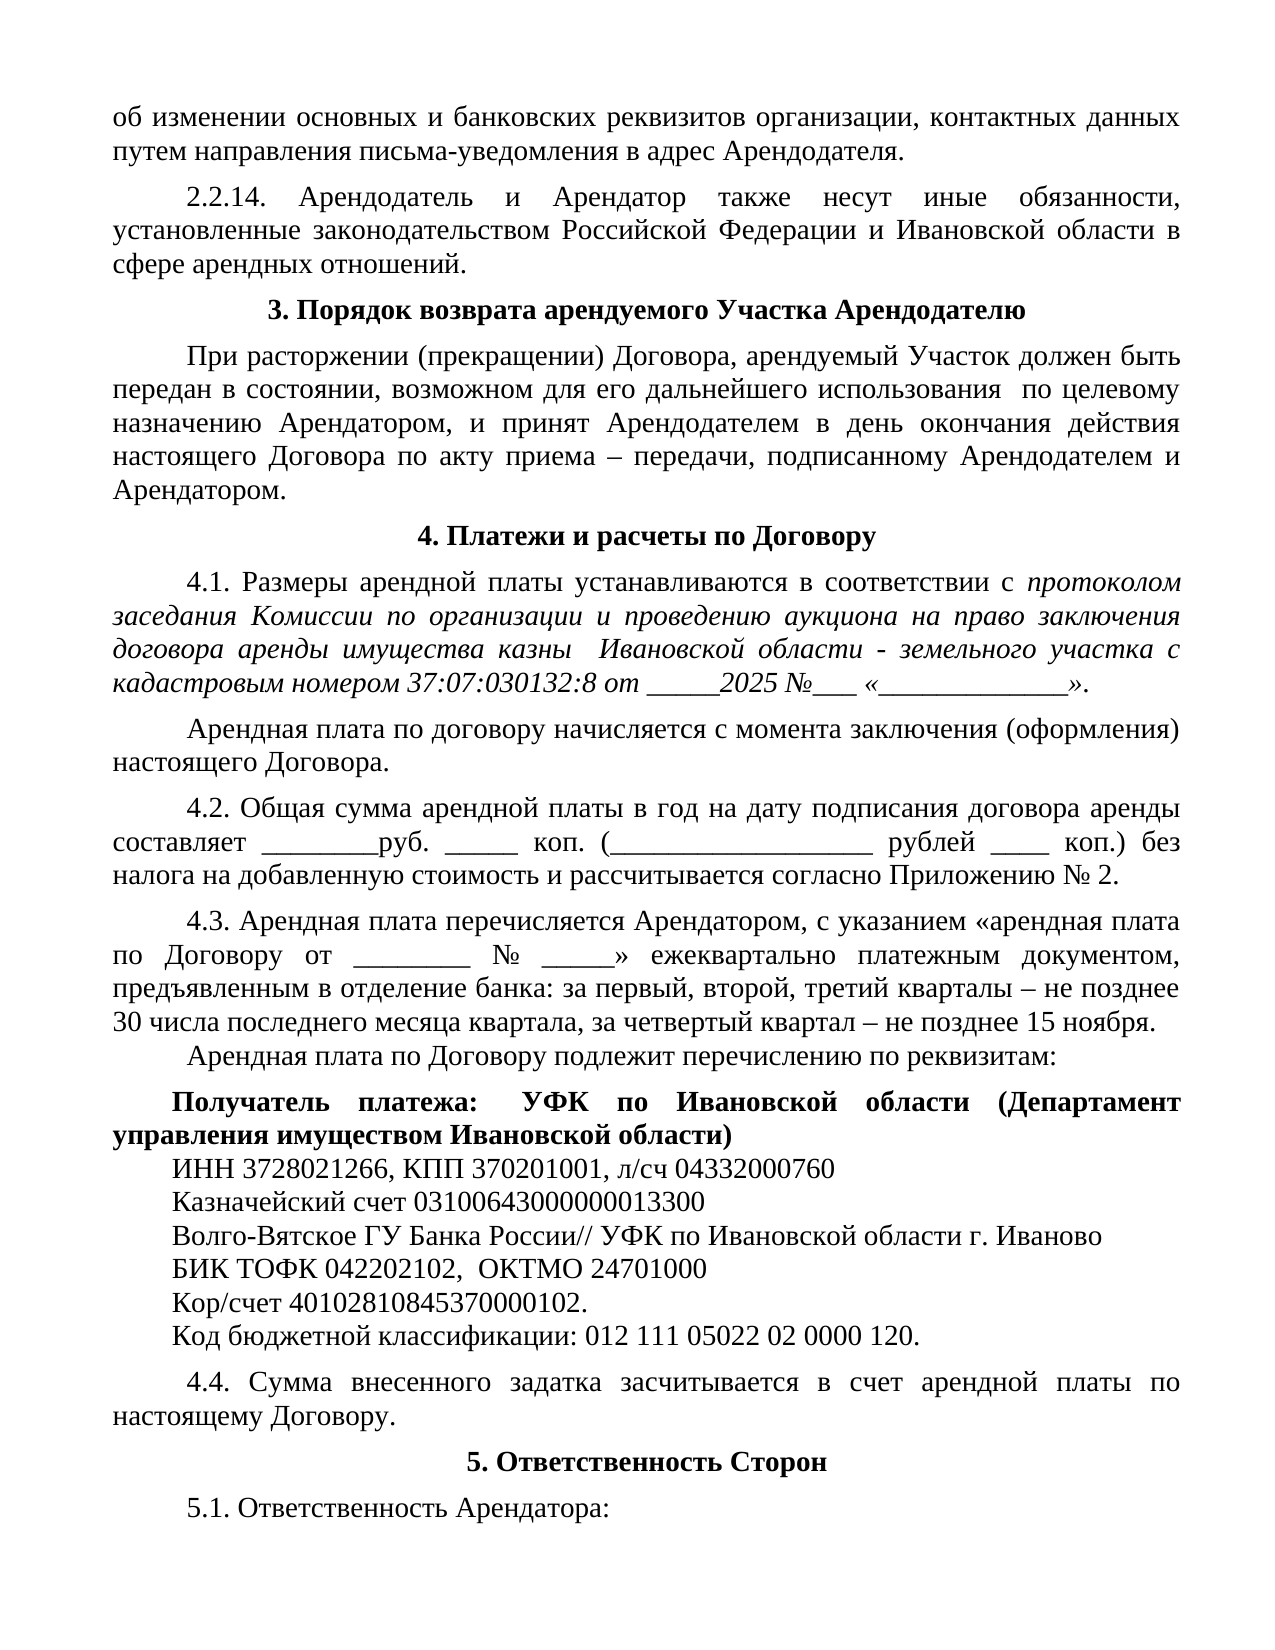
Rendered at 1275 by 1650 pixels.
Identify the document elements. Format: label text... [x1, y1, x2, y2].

text 4.2. Общая сумма арендной платы в год на дату подписания договора аренды составляет ________руб. _____ коп. (__________________ рублей ____ коп.) без налога на добавленную стоимость и рассчитывается согласно Приложению № 2. [112, 790, 1181, 891]
text 4.3. Арендная плата перечисляется Арендатором, с указанием «арендная плата по Договору от ________ № _____» ежеквартально платежным документом, предъявленным в отделение банка: за первый, второй, третий кварталы – не позднее 30 числа последнего месяца квартала, за четвертый квартал – не позднее 15 ноября. [112, 903, 1181, 1038]
text Получатель платежа: УФК по Ивановской области (Департамент управления имуществом Ивановской области) [112, 1084, 1181, 1151]
text Код бюджетной классификации: 012 111 05022 02 0000 120. [112, 1318, 1181, 1352]
text 4.1. Размеры арендной платы устанавливаются в соответствии с протоколом заседания Комиссии по организации и проведению аукциона на право заключения договора аренды имущества казны Ивановской области - земельного участка с кадастровым номером 37:07:030132:8 от _____2025 №___ «_____________». [112, 564, 1181, 698]
text Арендная плата по договору начисляется с момента заключения (оформления) настоящего Договора. [112, 711, 1181, 778]
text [112, 99, 1181, 166]
text Волго-Вятское ГУ Банка России// УФК по Ивановской области г. Иваново [112, 1218, 1181, 1251]
text 2.2.14. Арендодатель и Арендатор также несут иные обязанности, установленные законодательством Российской Федерации и Ивановской области в сфере арендных отношений. [112, 179, 1181, 279]
text Кор/счет 40102810845370000102. [112, 1285, 1181, 1318]
text 5. Ответственность Сторон [112, 1444, 1181, 1478]
text БИК ТОФК 042202102, ОКТМО 24701000 [112, 1251, 1181, 1285]
text ИНН 3728021266, КПП 370201001, л/сч 04332000760 [112, 1151, 1181, 1184]
text Арендная плата по Договору подлежит перечислению по реквизитам: [112, 1038, 1181, 1071]
text 4. Платежи и расчеты по Договору [112, 518, 1181, 552]
text Казначейский счет 03100643000000013300 [112, 1184, 1181, 1218]
text При расторжении (прекращении) Договора, арендуемый Участок должен быть передан в состоянии, возможном для его дальнейшего использования по целевому назначению Арендатором, и принят Арендодателем в день окончания действия настоящего Договора по акту приема – передачи, подписанному Арендодателем и Арендатором. [112, 338, 1181, 506]
text 5.1. Ответственность Арендатора: [112, 1490, 1181, 1524]
text 3. Порядок возврата арендуемого Участка Арендодателю [112, 292, 1181, 325]
text 4.4. Сумма внесенного задатка засчитывается в счет арендной платы по настоящему Договору. [112, 1364, 1181, 1432]
